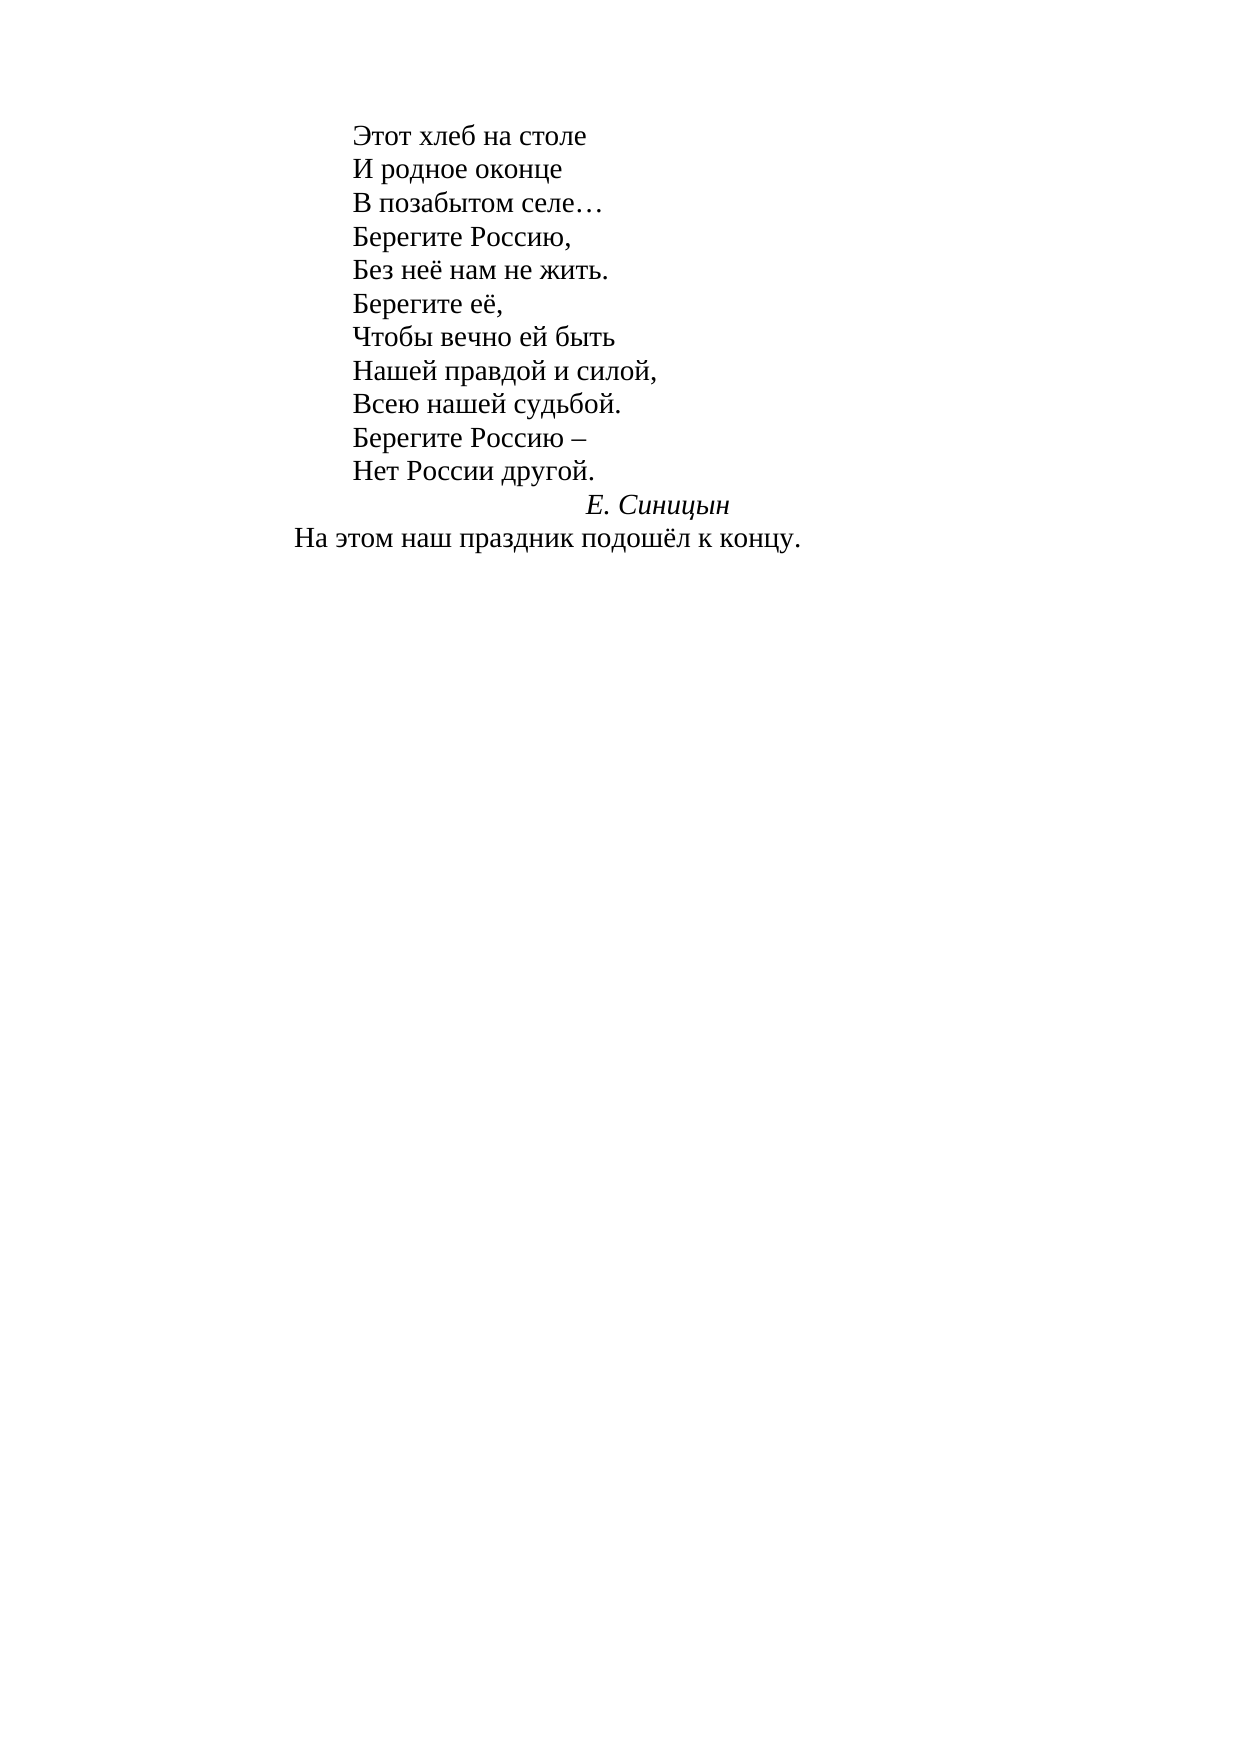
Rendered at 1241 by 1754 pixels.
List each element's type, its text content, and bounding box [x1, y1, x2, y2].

text Всею нашей судьбой. [177, 386, 1152, 420]
text Берегите Россию, [177, 219, 1152, 252]
text Берегите её, [177, 286, 1152, 319]
text И родное оконце [177, 152, 1152, 185]
text В позабытом селе… [177, 185, 1152, 219]
text Без неё нам не жить. [177, 252, 1152, 286]
text Е. Синицын [177, 487, 1152, 521]
text Нашей правдой и силой, [177, 353, 1152, 386]
text Этот хлеб на столе [177, 118, 1152, 152]
text Берегите Россию – [177, 420, 1152, 453]
text Нет России другой. [177, 453, 1152, 487]
text Чтобы вечно ей быть [177, 319, 1152, 353]
text На этом наш праздник подошёл к концу. [177, 521, 1152, 554]
